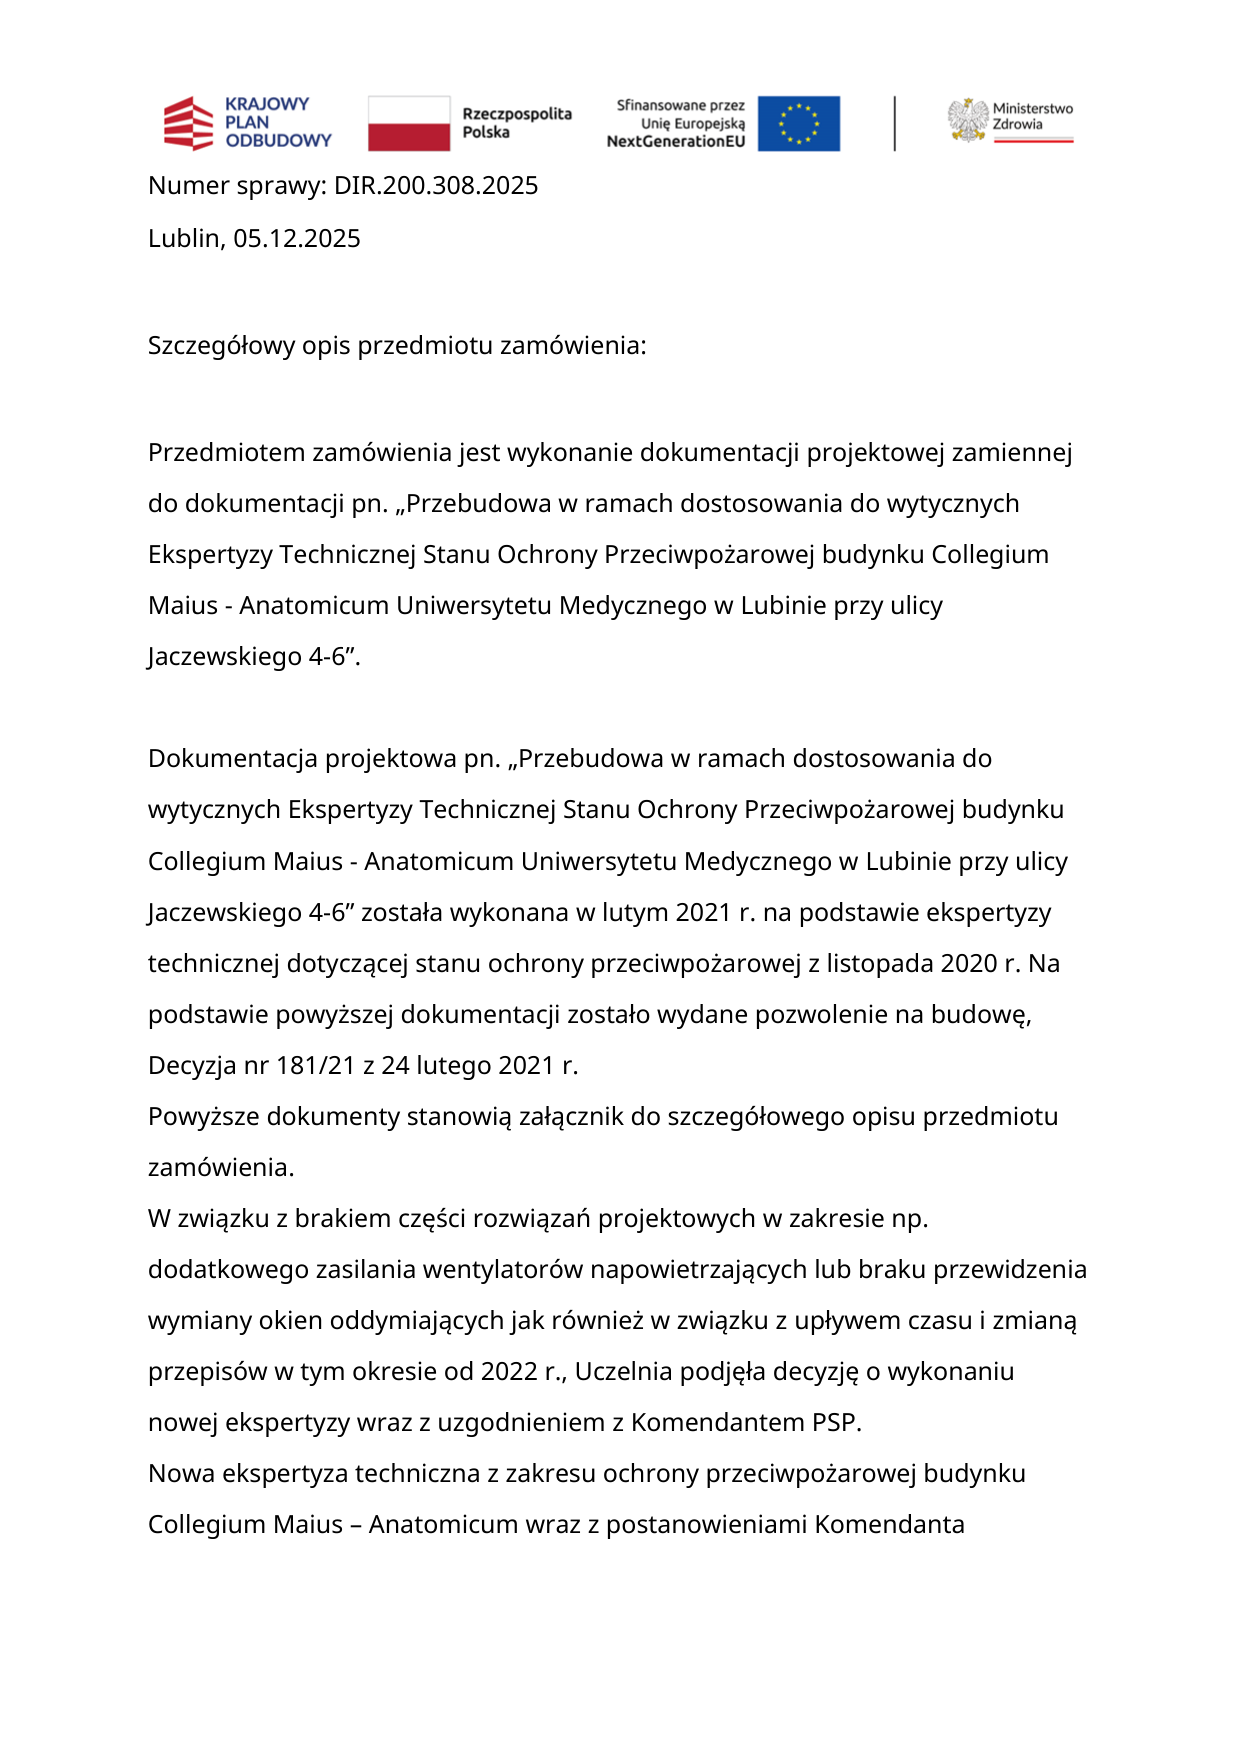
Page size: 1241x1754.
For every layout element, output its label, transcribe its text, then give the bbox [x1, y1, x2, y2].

text Szczegółowy opis przedmiotu zamówienia: [148, 328, 1093, 362]
text Przedmiotem zamówienia jest wykonanie dokumentacji projektowej zamiennej do dokumentacji pn. „Przebudowa w ramach dostosowania do wytycznych Ekspertyzy Technicznej Stanu Ochrony Przeciwpożarowej budynku Collegium Maius - Anatomicum Uniwersytetu Medycznego w Lubinie przy ulicy Jaczewskiego 4-6”. [148, 435, 1093, 673]
text Numer sprawy: DIR.200.308.2025 [148, 168, 1093, 202]
text Powyższe dokumenty stanowią załącznik do szczegółowego opisu przedmiotu zamówienia. [148, 1098, 1093, 1183]
picture [147, 73, 1093, 168]
text W związku z brakiem części rozwiązań projektowych w zakresie np. dodatkowego zasilania wentylatorów napowietrzających lub braku przewidzenia wymiany okien oddymiających jak również w związku z upływem czasu i zmianą przepisów w tym okresie od 2022 r., Uczelnia podjęła decyzję o wykonaniu nowej ekspertyzy wraz z uzgodnieniem z Komendantem PSP. [148, 1201, 1093, 1439]
text Lublin, 05.12.2025 [148, 221, 1093, 255]
text Dokumentacja projektowa pn. „Przebudowa w ramach dostosowania do wytycznych Ekspertyzy Technicznej Stanu Ochrony Przeciwpożarowej budynku Collegium Maius - Anatomicum Uniwersytetu Medycznego w Lubinie przy ulicy Jaczewskiego 4-6” została wykonana w lutym 2021 r. na podstawie ekspertyzy technicznej dotyczącej stanu ochrony przeciwpożarowej z listopada 2020 r. Na podstawie powyższej dokumentacji zostało wydane pozwolenie na budowę, Decyzja nr 181/21 z 24 lutego 2021 r. [148, 741, 1093, 1081]
